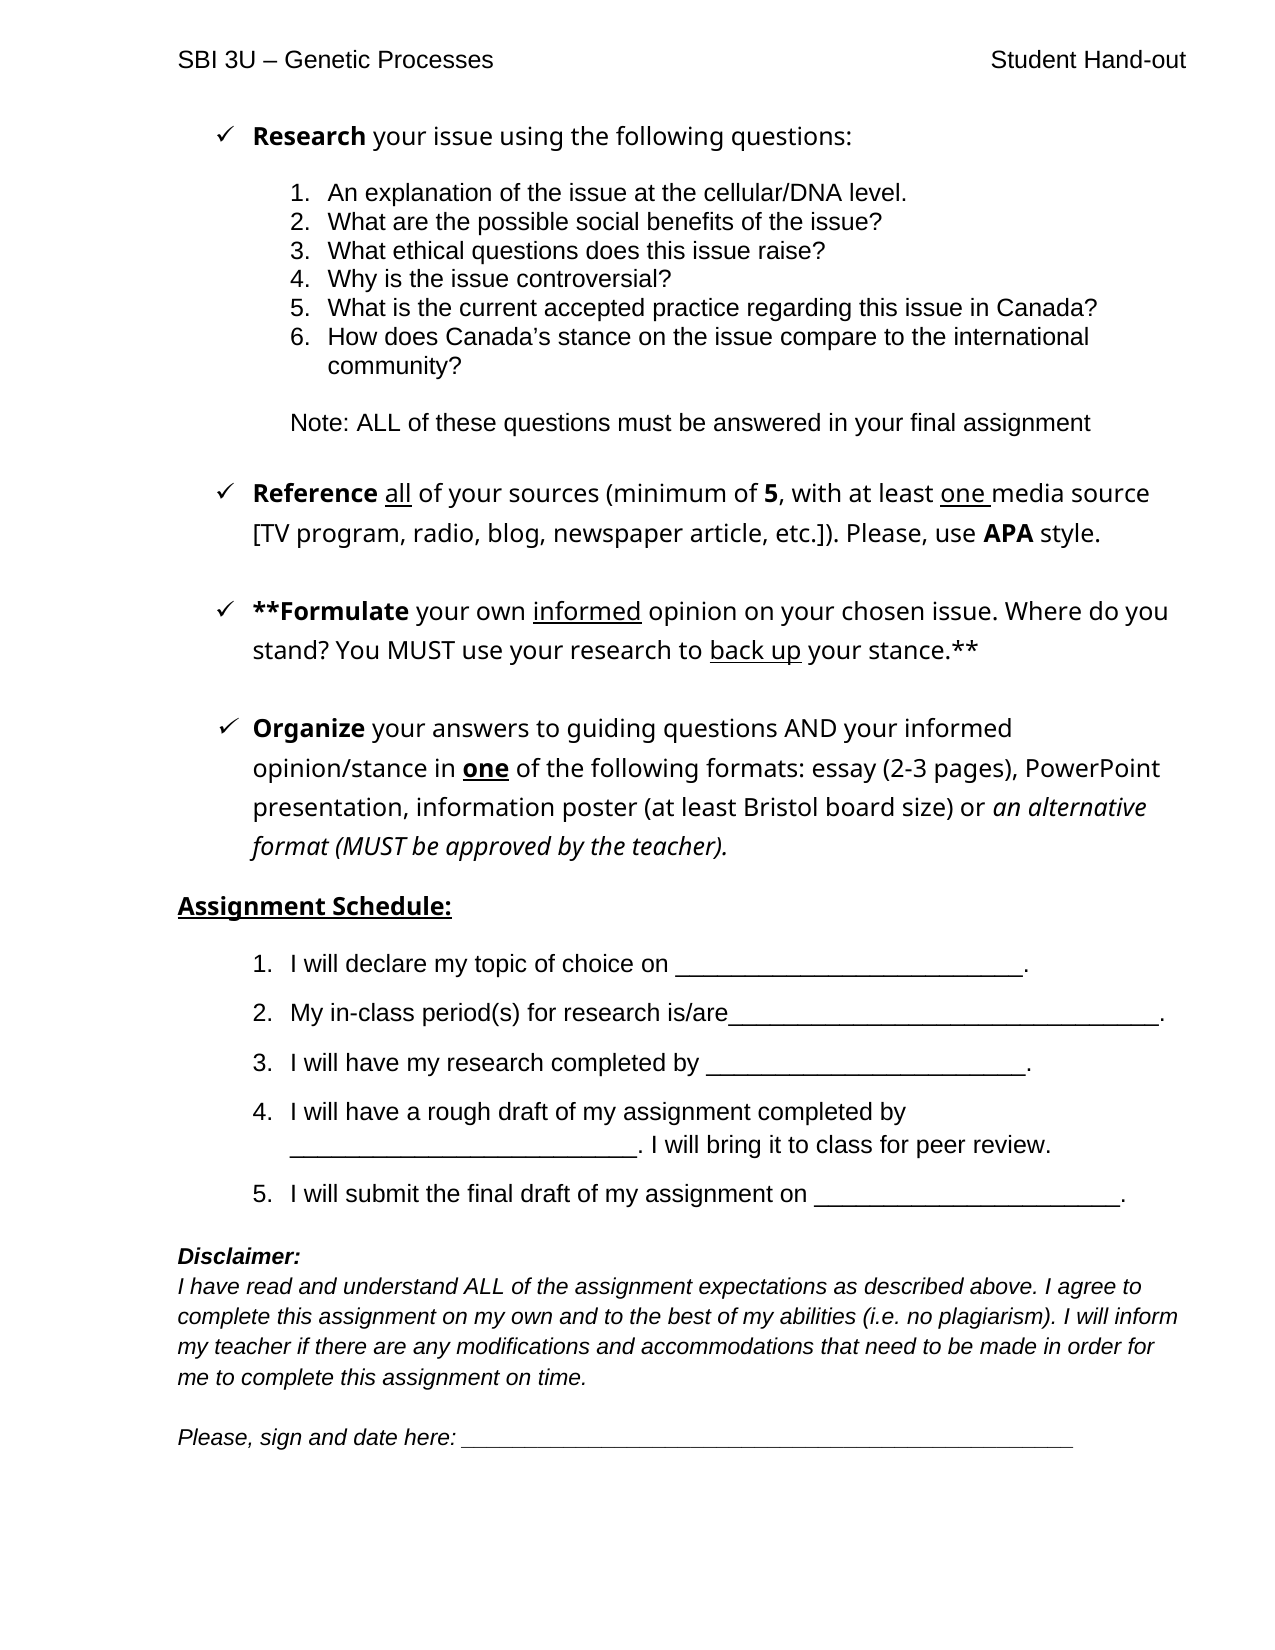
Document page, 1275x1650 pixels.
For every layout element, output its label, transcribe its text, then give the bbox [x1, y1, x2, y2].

list What ethical questions does this issue raise? [290, 236, 1186, 264]
list Research your issue using the following questions: [215, 118, 1186, 152]
text I have read and understand ALL of the assignment expectations as described above. I agree to complete this assignment on my own and to the best of my abilities (i.e. no plagiarism). I will inform my teacher if there are any modifications and accommodations that need to be made in order for me to complete this assignment on time. [177, 1273, 1186, 1390]
text Disclaimer: [177, 1243, 1186, 1269]
list I will submit the final draft of my assignment on ______________________. [252, 1179, 1186, 1208]
list My in-class period(s) for research is/are_______________________________. [252, 998, 1186, 1027]
list How does Canada’s stance on the issue compare to the international community? [290, 322, 1186, 379]
list Why is the issue controversial? [290, 264, 1186, 293]
list I will have a rough draft of my assignment completed by _________________________. I will bring it to class for peer review. [252, 1097, 1186, 1159]
list What is the current accepted practice regarding this issue in Canada? [290, 293, 1186, 322]
list An explanation of the issue at the cellular/DNA level. [290, 178, 1186, 207]
text Note: ALL of these questions must be answered in your final assignment [290, 408, 1186, 437]
list What are the possible social benefits of the issue? [290, 207, 1186, 236]
text Assignment Schedule: [177, 888, 1186, 923]
list Reference all of your sources (minimum of 5, with at least one media source [TV program, radio, blog, newspaper article, etc.]). Please, use APA style. [215, 476, 1186, 549]
list Organize your answers to guiding questions AND your informed opinion/stance in one of the following formats: essay (2-3 pages), PowerPoint presentation, information poster (at least Bristol board size) or an alternative format (MUST be approved by the teacher). [215, 711, 1186, 863]
list I will declare my topic of choice on _________________________. [252, 948, 1186, 977]
list **Formulate your own informed opinion on your chosen issue. Where do you stand? You MUST use your research to back up your stance.** [215, 593, 1186, 667]
text Please, sign and date here: ________________________________________________ [177, 1424, 1186, 1450]
list I will have my research completed by _______________________. [252, 1047, 1186, 1076]
